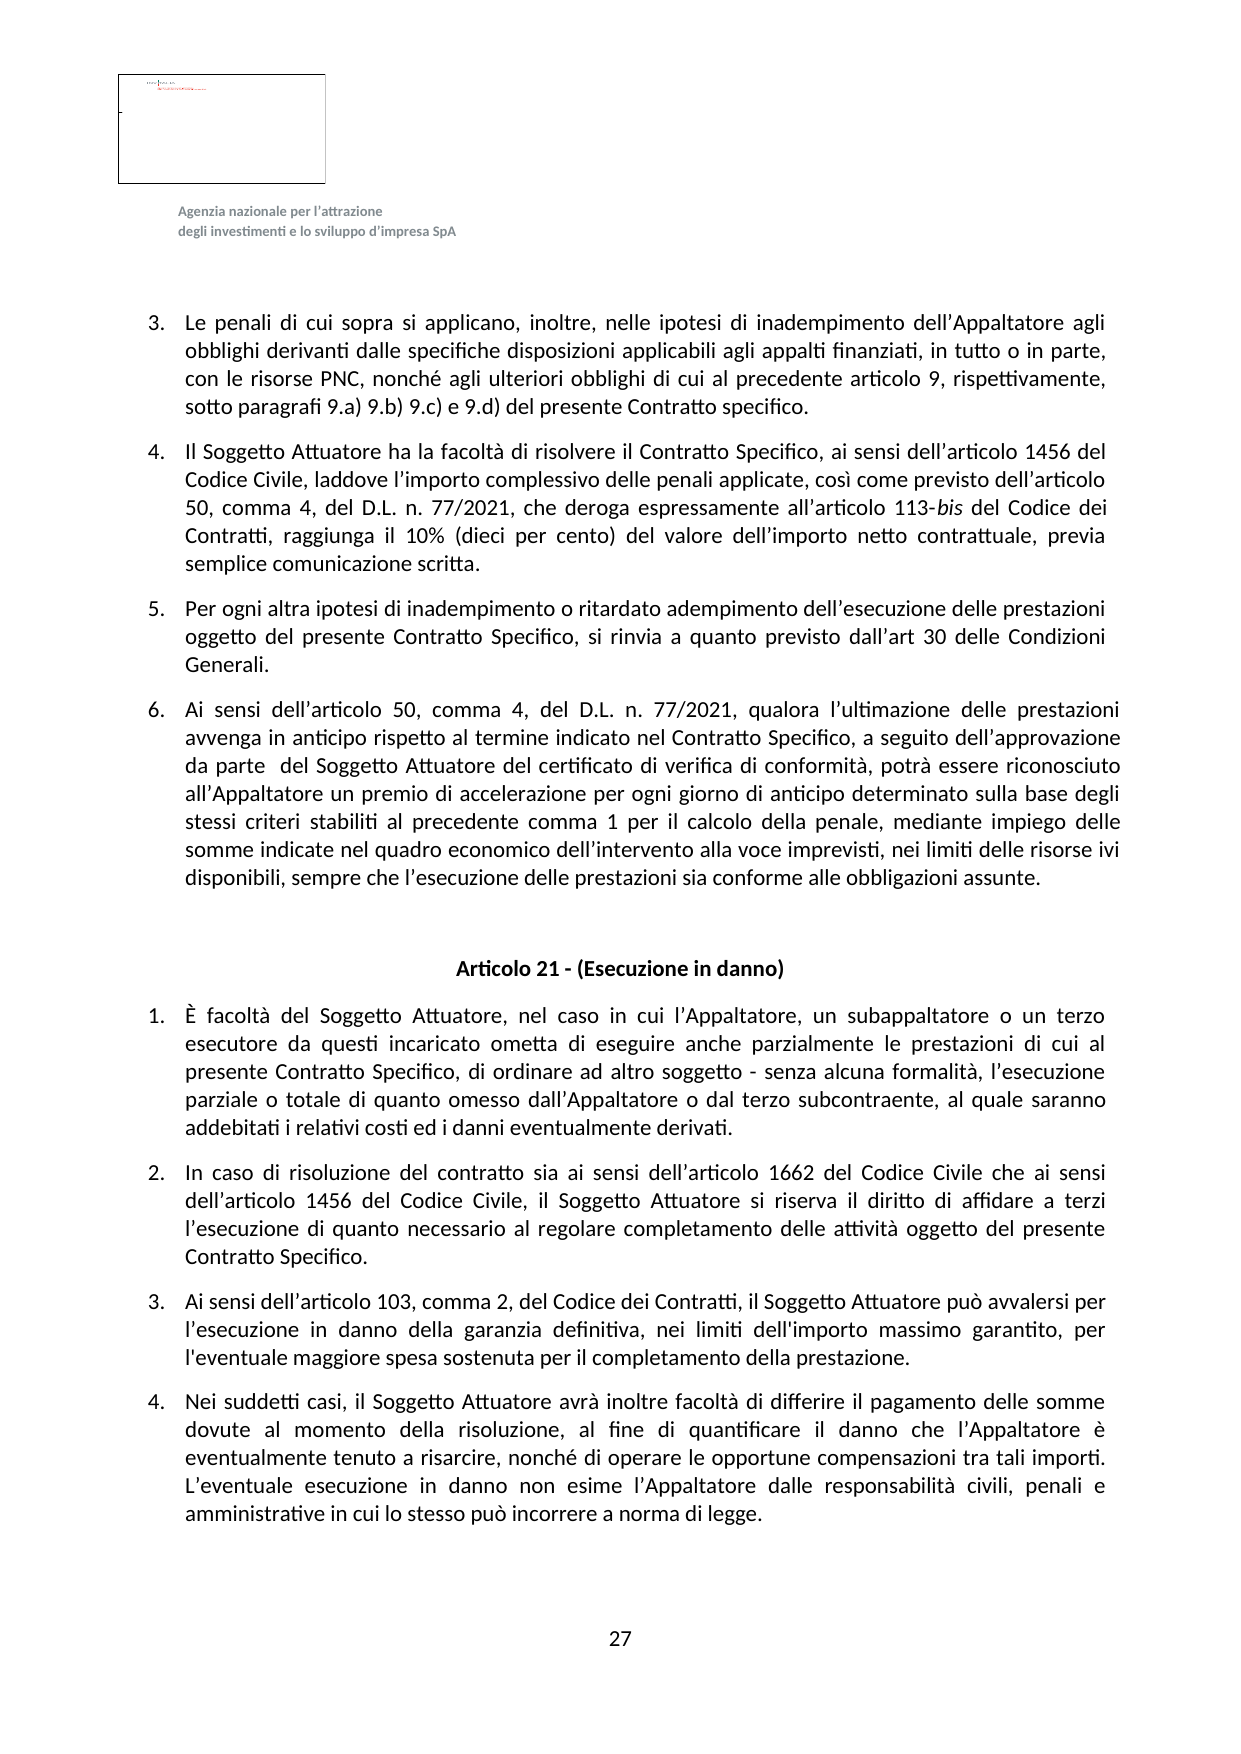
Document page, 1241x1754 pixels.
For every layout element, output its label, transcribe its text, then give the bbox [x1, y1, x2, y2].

list Ai sensi dell’articolo 103, comma 2, del Codice dei Contratti, il Soggetto Attuatore può avvalersi per l’esecuzione in danno della garanzia definitiva, nei limiti dell'importo massimo garantito, per l'eventuale maggiore spesa sostenuta per il completamento della prestazione. [148, 1287, 1107, 1371]
list Le penali di cui sopra si applicano, inoltre, nelle ipotesi di inadempimento dell’Appaltatore agli obblighi derivanti dalle specifiche disposizioni applicabili agli appalti finanziati, in tutto o in parte, con le risorse PNC, nonché agli ulteriori obblighi di cui al precedente articolo 9, rispettivamente, sotto paragrafi 9.a) 9.b) 9.c) e 9.d) del presente Contratto specifico. [148, 308, 1107, 421]
text Articolo 21 - (Esecuzione in danno) [133, 954, 1107, 982]
list È facoltà del Soggetto Attuatore, nel caso in cui l’Appaltatore, un subappaltatore o un terzo esecutore da questi incaricato ometta di eseguire anche parzialmente le prestazioni di cui al presente Contratto Specifico, di ordinare ad altro soggetto - senza alcuna formalità, l’esecuzione parziale o totale di quanto omesso dall’Appaltatore o dal terzo subcontraente, al quale saranno addebitati i relativi costi ed i danni eventualmente derivati. [148, 1001, 1107, 1141]
list Nei suddetti casi, il Soggetto Attuatore avrà inoltre facoltà di differire il pagamento delle somme dovute al momento della risoluzione, al fine di quantificare il danno che l’Appaltatore è eventualmente tenuto a risarcire, nonché di operare le opportune compensazioni tra tali importi. L’eventuale esecuzione in danno non esime l’Appaltatore dalle responsabilità civili, penali e amministrative in cui lo stesso può incorrere a norma di legge. [148, 1387, 1107, 1528]
list Ai sensi dell’articolo 50, comma 4, del D.L. n. 77/2021, qualora l’ultimazione delle prestazioni avvenga in anticipo rispetto al termine indicato nel Contratto Specifico, a seguito dell’approvazione da parte del Soggetto Attuatore del certificato di verifica di conformità, potrà essere riconosciuto all’Appaltatore un premio di accelerazione per ogni giorno di anticipo determinato sulla base degli stessi criteri stabiliti al precedente comma 1 per il calcolo della penale, mediante impiego delle somme indicate nel quadro economico dell’intervento alla voce imprevisti, nei limiti delle risorse ivi disponibili, sempre che l’esecuzione delle prestazioni sia conforme alle obbligazioni assunte. [148, 695, 1122, 891]
list In caso di risoluzione del contratto sia ai sensi dell’articolo 1662 del Codice Civile che ai sensi dell’articolo 1456 del Codice Civile, il Soggetto Attuatore si riserva il diritto di affidare a terzi l’esecuzione di quanto necessario al regolare completamento delle attività oggetto del presente Contratto Specifico. [148, 1158, 1107, 1270]
list Per ogni altra ipotesi di inadempimento o ritardato adempimento dell’esecuzione delle prestazioni oggetto del presente Contratto Specifico, si rinvia a quanto previsto dall’art 30 delle Condizioni Generali. [148, 594, 1107, 678]
list Il Soggetto Attuatore ha la facoltà di risolvere il Contratto Specifico, ai sensi dell’articolo 1456 del Codice Civile, laddove l’importo complessivo delle penali applicate, così come previsto dell’articolo 50, comma 4, del D.L. n. 77/2021, che deroga espressamente all’articolo 113-bis del Codice dei Contratti, raggiunga il 10% (dieci per cento) del valore dell’importo netto contrattuale, previa semplice comunicazione scritta. [148, 437, 1107, 577]
